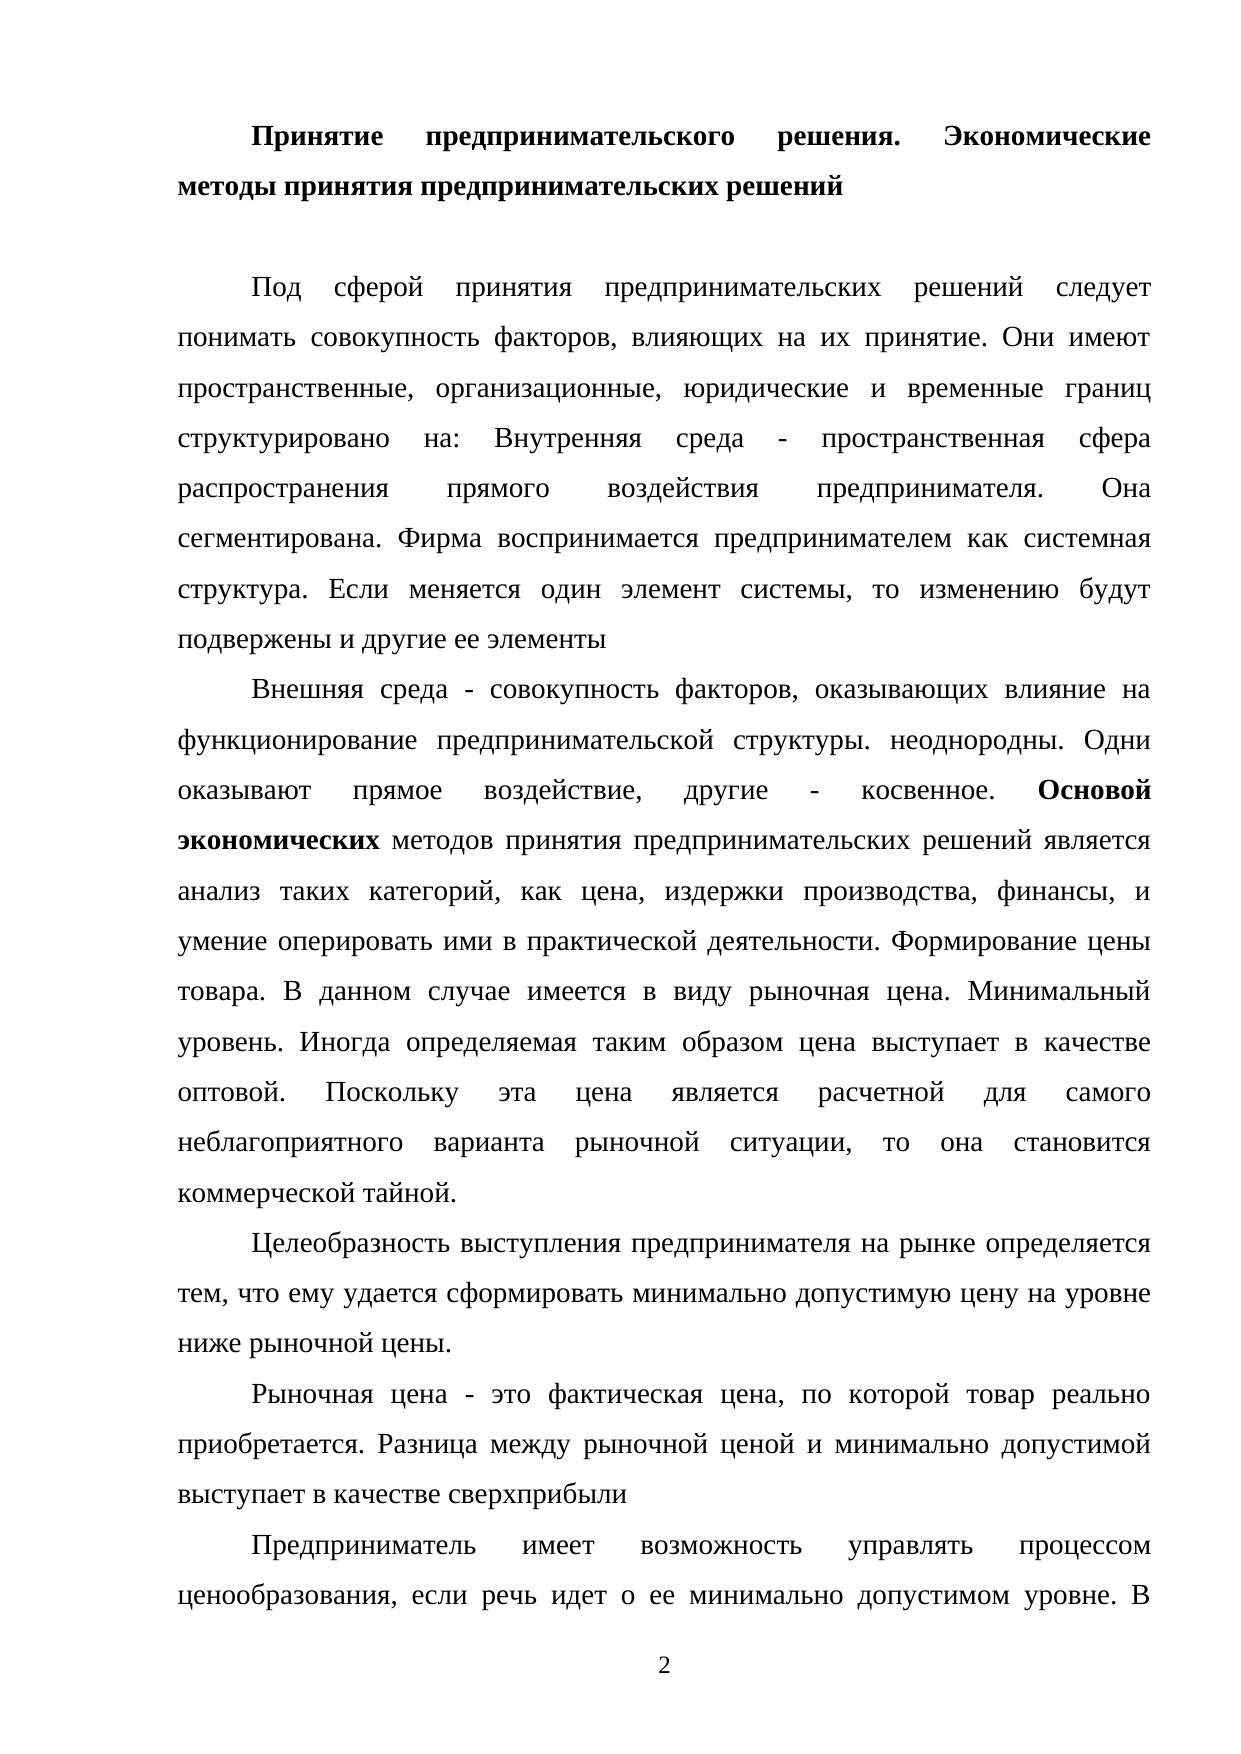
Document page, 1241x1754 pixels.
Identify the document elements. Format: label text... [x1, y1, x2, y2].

text Принятие предпринимательского решения. Экономические методы принятия предпринимательских решений [177, 118, 1152, 202]
text Под сферой принятия предпринимательских решений следует понимать совокупность факторов, влияющих на их принятие. Они имеют пространственные, организационные, юридические и временные границ структурировано на: Внутренняя среда - пространственная сфера распространения прямого воздействия предпринимателя. Она сегментирована. Фирма воспринимается предпринимателем как системная структура. Если меняется один элемент системы, то изменению будут подвержены и другие ее элементы [177, 269, 1152, 655]
text Внешняя среда - совокупность факторов, оказывающих влияние на функционирование предпринимательской структуры. неоднородны. Одни оказывают прямое воздействие, другие - косвенное. Основой экономических методов принятия предпринимательских решений является анализ таких категорий, как цена, издержки производства, финансы, и умение оперировать ими в практической деятельности. Формирование цены товара. В данном случае имеется в виду рыночная цена. Минимальный уровень. Иногда определяемая таким образом цена выступает в качестве оптовой. Поскольку эта цена является расчетной для самого неблагоприятного варианта рыночной ситуации, то она становится коммерческой тайной. [177, 672, 1152, 1208]
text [177, 1527, 1152, 1611]
text Целеобразность выступления предпринимателя на рынке определяется тем, что ему удается сформировать минимально допустимую цену на уровне ниже рыночной цены. [177, 1225, 1152, 1359]
text Рыночная цена - это фактическая цена, по которой товар реально приобретается. Разница между рыночной ценой и минимально допустимой выступает в качестве сверхприбыли [177, 1376, 1152, 1510]
